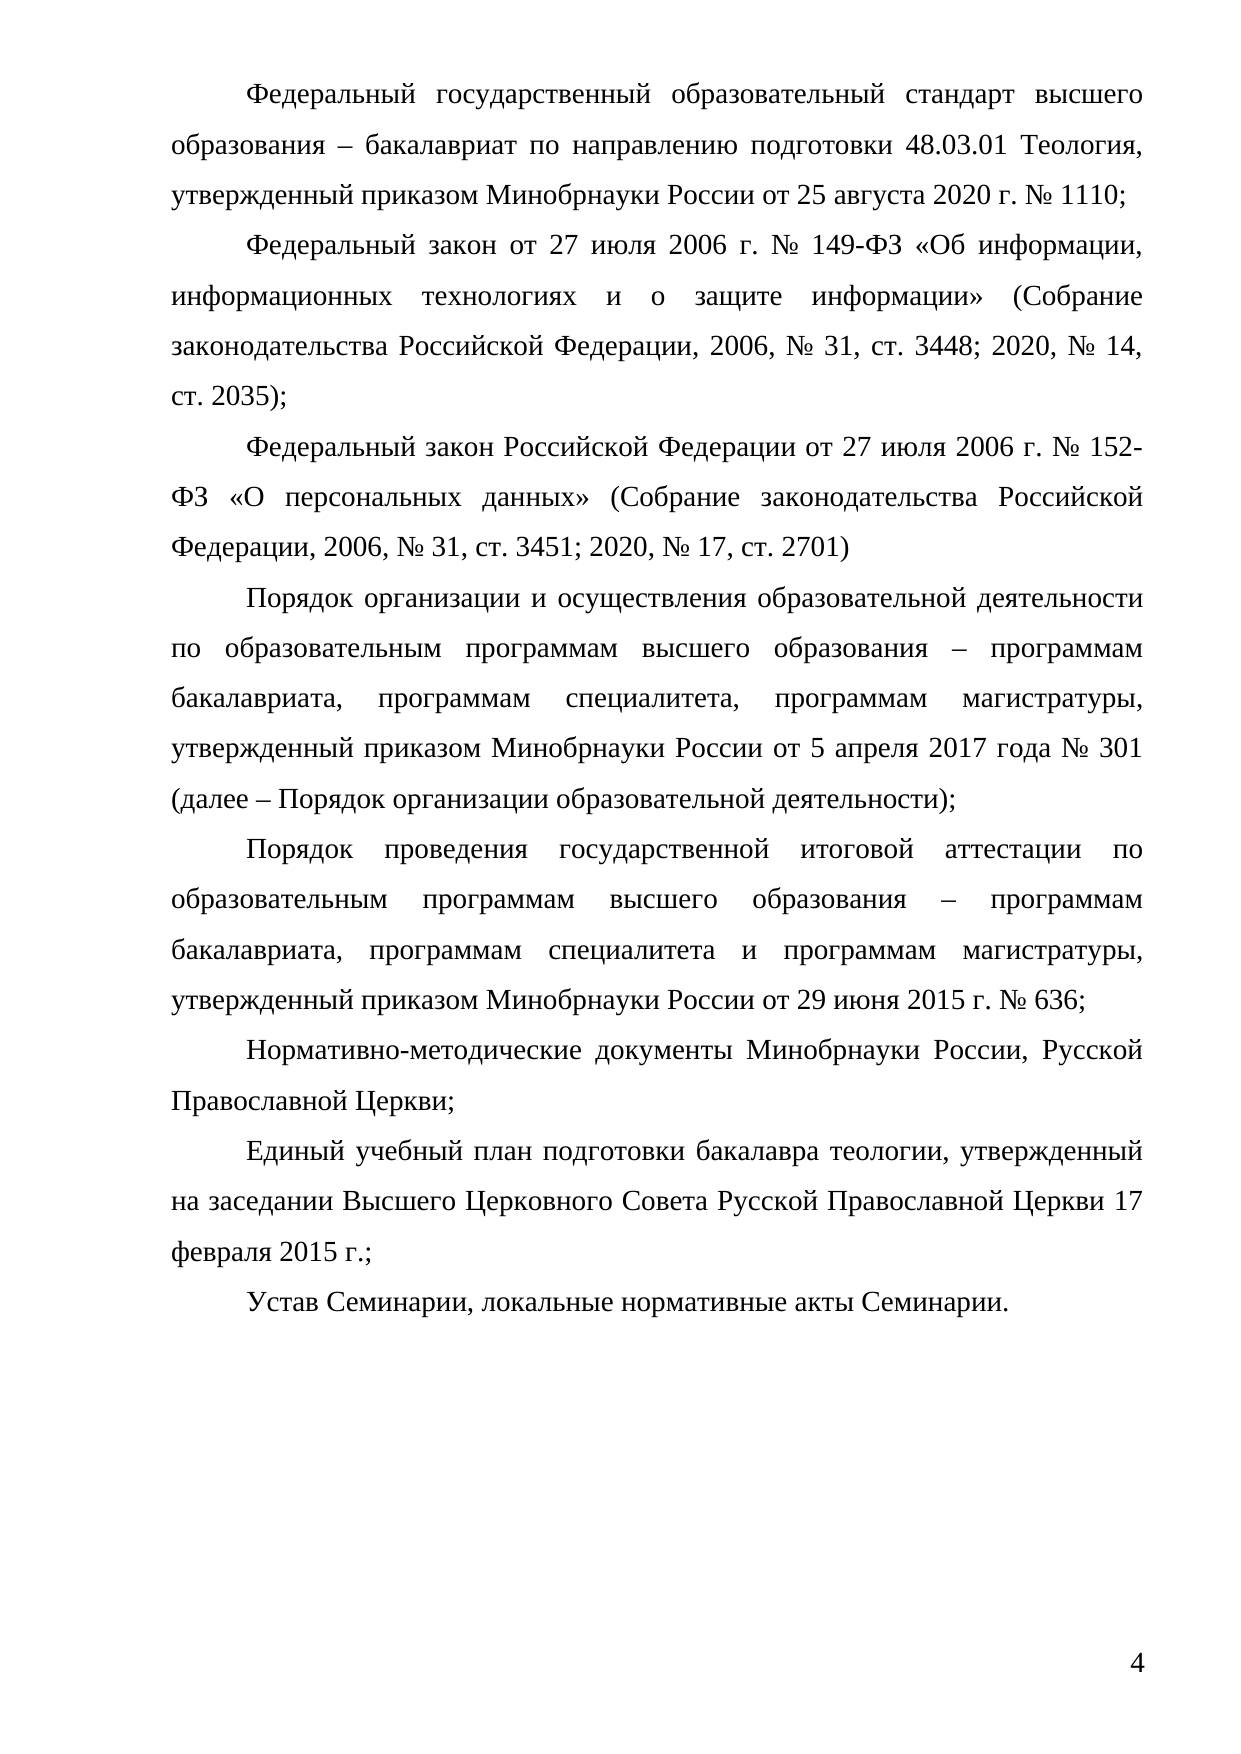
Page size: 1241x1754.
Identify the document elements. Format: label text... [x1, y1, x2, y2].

text Порядок проведения государственной итоговой аттестации по образовательным программам высшего образования – программам бакалавриата, программам специалитета и программам магистратуры, утвержденный приказом Минобрнауки России от 29 июня 2015 г. № 636; [171, 831, 1144, 1016]
text Нормативно-методические документы Минобрнауки России, Русской Православной Церкви; [171, 1032, 1144, 1116]
text Единый учебный план подготовки бакалавра теологии, утвержденный на заседании Высшего Церковного Совета Русской Православной Церкви 17 февраля 2015 г.; [171, 1133, 1144, 1267]
text Федеральный закон Российской Федерации от 27 июля 2006 г. № 152-ФЗ «О персональных данных» (Собрание законодательства Российской Федерации, 2006, № 31, ст. 3451; 2020, № 17, ст. 2701) [171, 429, 1144, 563]
text Порядок организации и осуществления образовательной деятельности по образовательным программам высшего образования – программам бакалавриата, программам специалитета, программам магистратуры, утвержденный приказом Минобрнауки России от 5 апреля 2017 года № 301 (далее – Порядок организации образовательной деятельности); [171, 580, 1144, 814]
text Федеральный закон от 27 июля 2006 г. № 149-ФЗ «Об информации, информационных технологиях и о защите информации» (Собрание законодательства Российской Федерации, 2006, № 31, ст. 3448; 2020, № 14, ст. 2035); [171, 227, 1144, 412]
text Устав Семинарии, локальные нормативные акты Семинарии. [171, 1284, 1144, 1318]
text Федеральный государственный образовательный стандарт высшего образования – бакалавриат по направлению подготовки 48.03.01 Теология, утвержденный приказом Минобрнауки России от 25 августа 2020 г. № 1110; [171, 77, 1144, 211]
